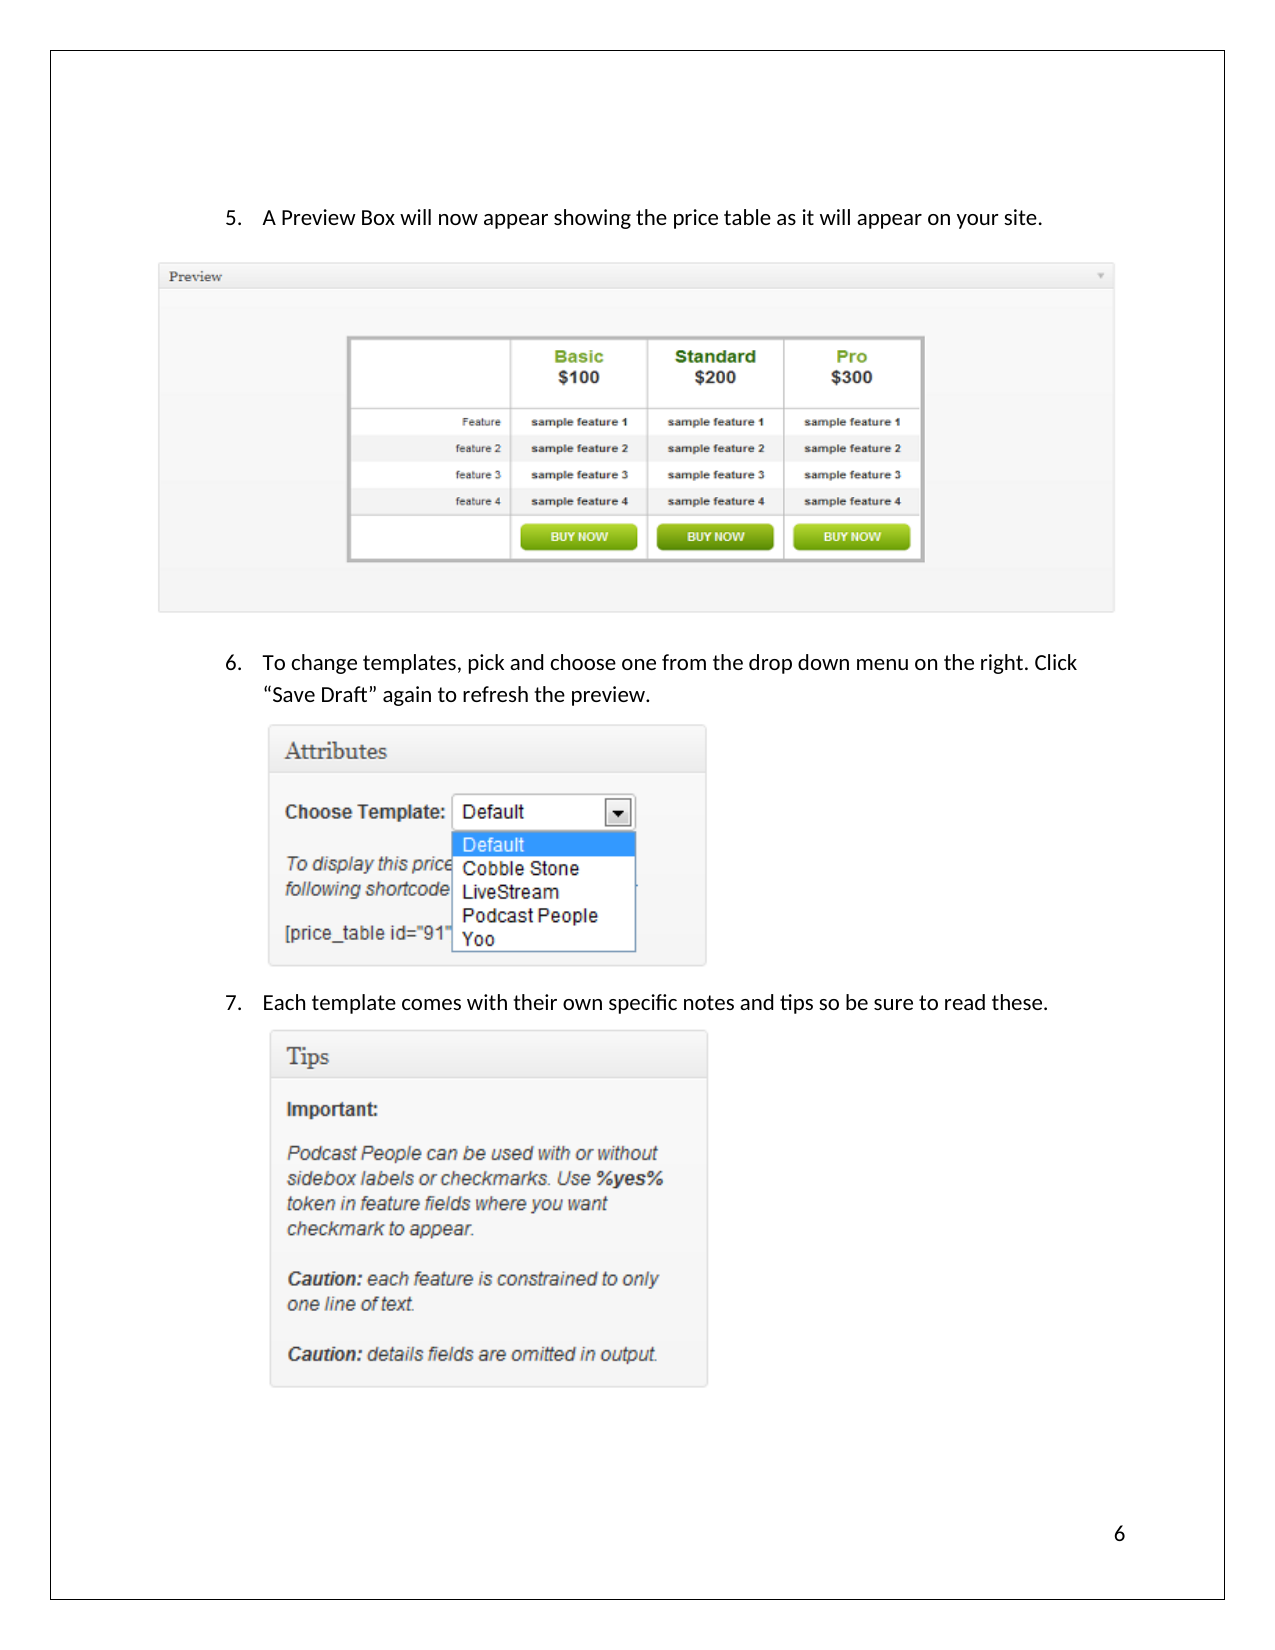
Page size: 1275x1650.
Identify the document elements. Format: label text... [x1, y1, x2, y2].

list A Preview Box will now appear showing the price table as it will appear on your site. [225, 203, 1125, 231]
picture [262, 712, 718, 984]
picture [262, 1020, 720, 1402]
list Each template comes with their own specific notes and tips so be sure to read these. [225, 988, 1125, 1016]
picture [150, 256, 1125, 624]
list To change templates, pick and choose one from the drop down menu on the right. Click “Save Draft” again to refresh the preview. [225, 648, 1125, 709]
